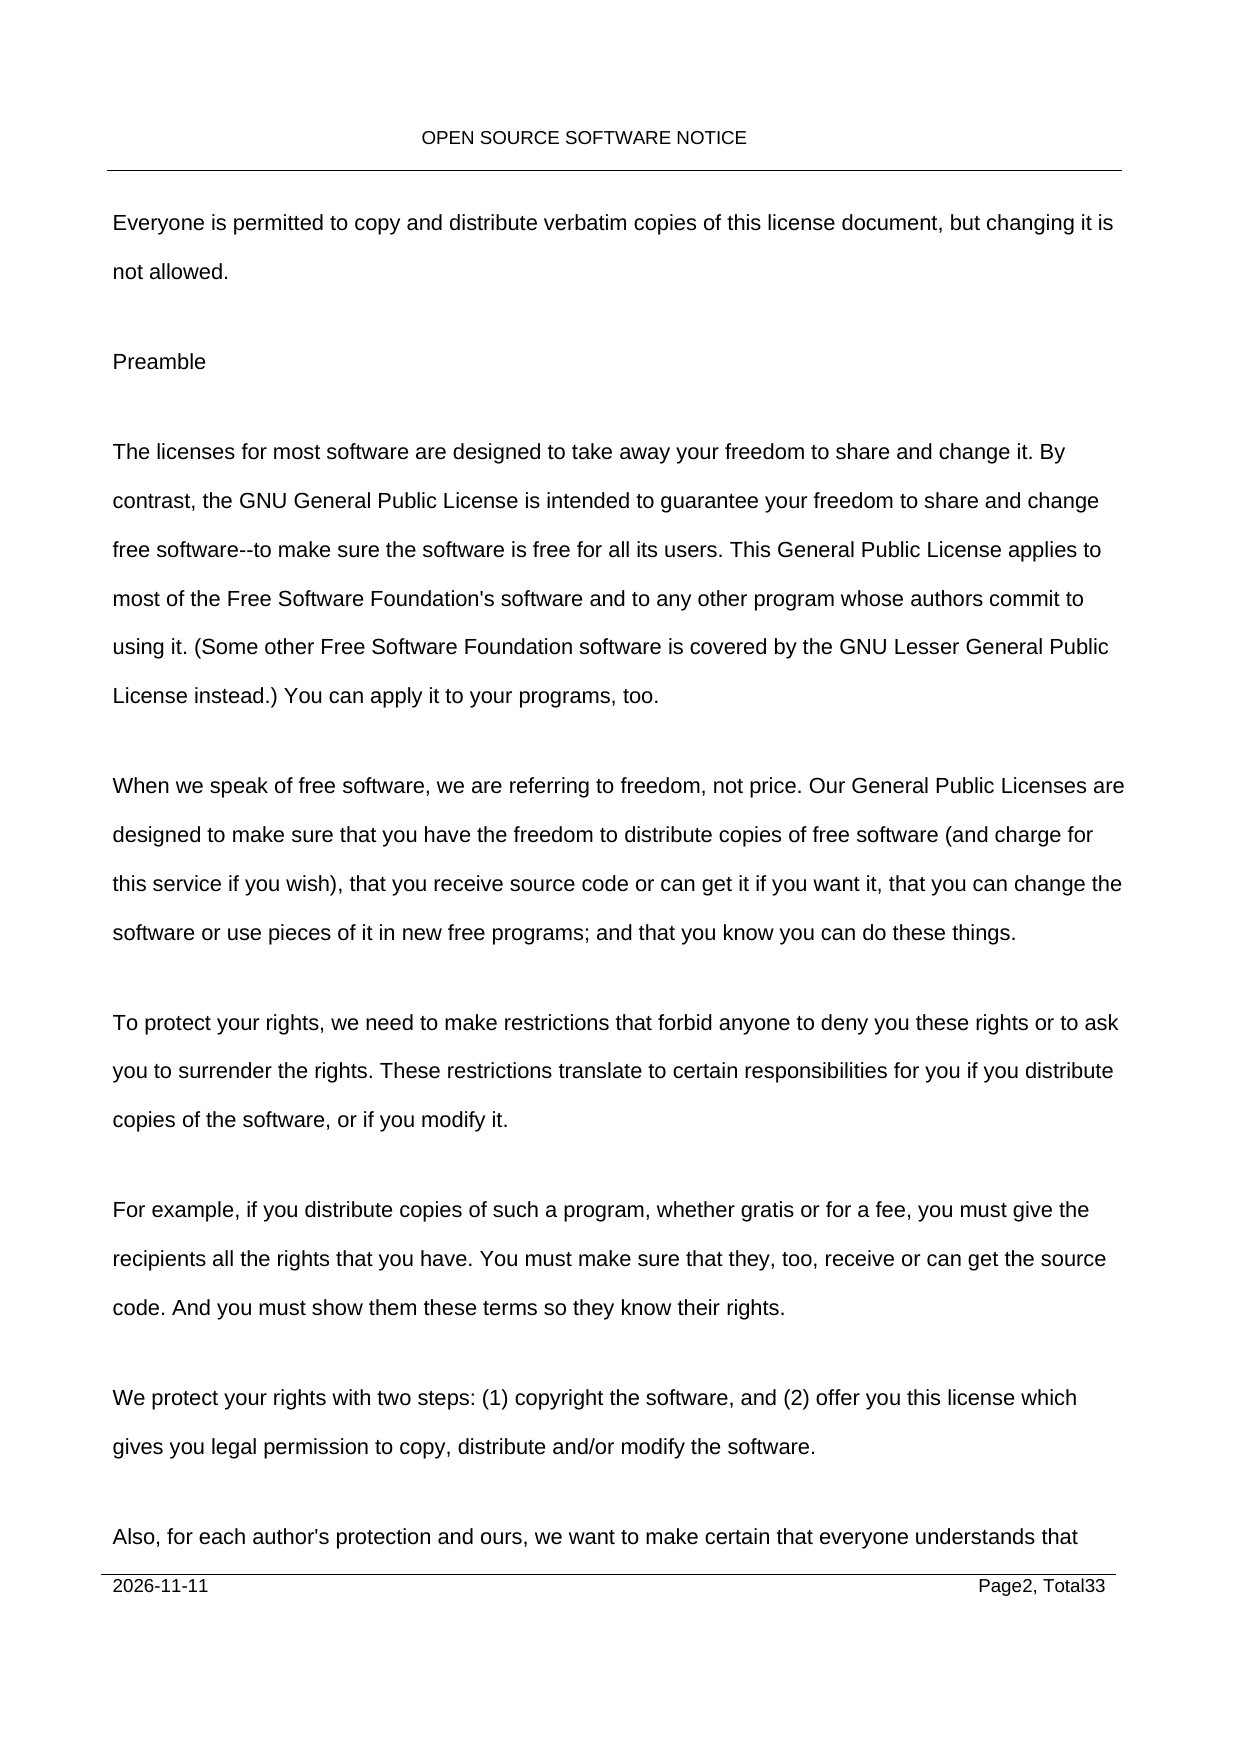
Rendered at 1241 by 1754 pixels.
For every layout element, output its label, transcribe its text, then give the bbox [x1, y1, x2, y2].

text When we speak of free software, we are referring to freedom, not price. Our General Public Licenses are designed to make sure that you have the freedom to distribute copies of free software (and charge for this service if you wish), that you receive source code or can get it if you want it, that you can change the software or use pieces of it in new free programs; and that you know you can do these things. [112, 769, 1128, 948]
text For example, if you distribute copies of such a program, whether gratis or for a fee, you must give the recipients all the rights that you have. You must make sure that they, too, receive or can get the source code. And you must show them these terms so they know their rights. [112, 1194, 1128, 1324]
text Preamble [112, 345, 1128, 378]
text The licenses for most software are designed to take away your freedom to share and change it. By contrast, the GNU General Public License is intended to guarantee your freedom to share and change free software--to make sure the software is free for all its users. This General Public License applies to most of the Free Software Foundation's software and to any other program whose authors commit to using it. (Some other Free Software Foundation software is covered by the GNU Lesser General Public License instead.) You can apply it to your programs, too. [112, 436, 1128, 712]
text To protect your rights, we need to make restrictions that forbid anyone to deny you these rights or to ask you to surrender the rights. These restrictions translate to certain responsibilities for you if you distribute copies of the software, or if you modify it. [112, 1006, 1128, 1136]
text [112, 1520, 1128, 1553]
text Everyone is permitted to copy and distribute verbatim copies of this license document, but changing it is not allowed. [112, 206, 1128, 288]
text We protect your rights with two steps: (1) copyright the software, and (2) offer you this license which gives you legal permission to copy, distribute and/or modify the software. [112, 1381, 1128, 1463]
